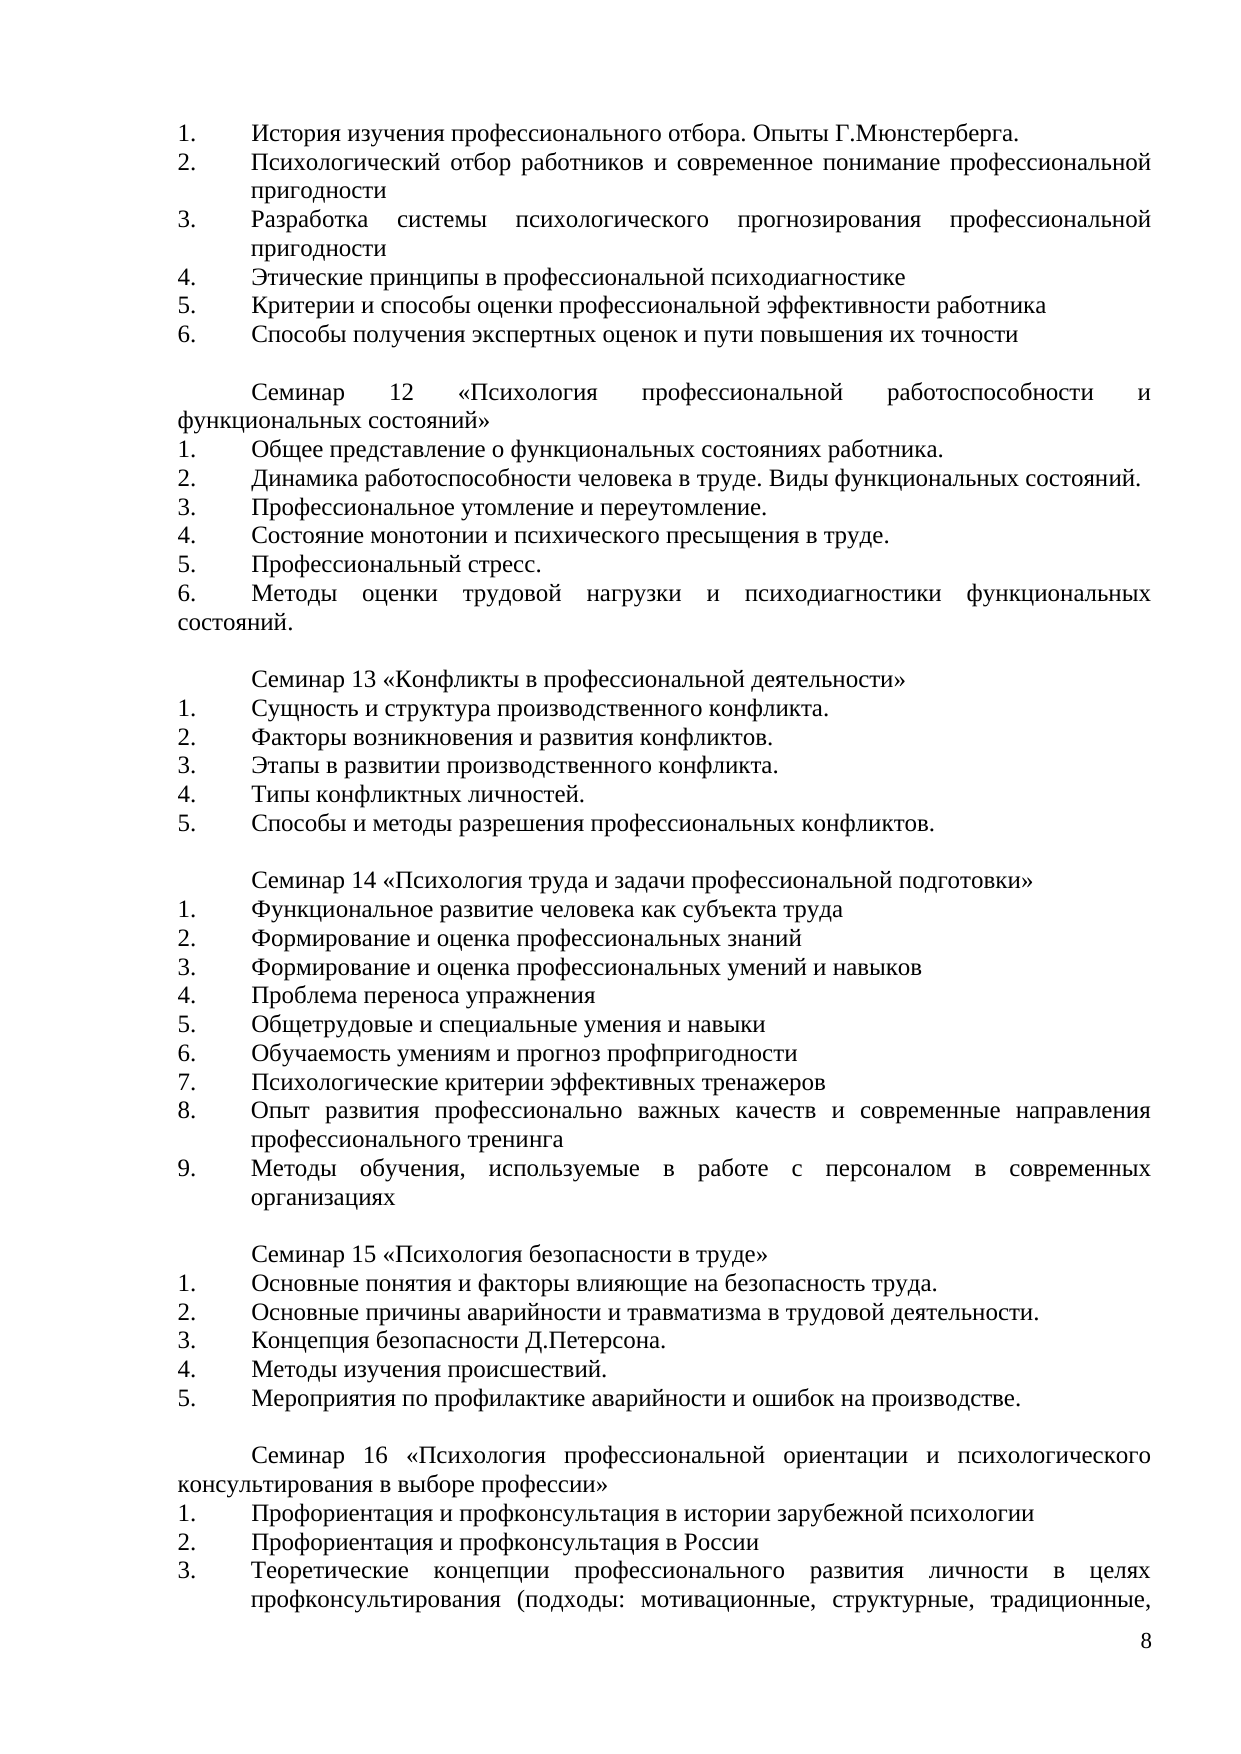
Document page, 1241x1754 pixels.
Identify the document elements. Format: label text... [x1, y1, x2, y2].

text 3. Разработка системы психологического прогнозирования профессиональной пригодности [177, 204, 1152, 262]
text 7. Психологические критерии эффективных тренажеров [177, 1067, 1152, 1096]
text 3. Профессиональное утомление и переутомление. [177, 492, 1152, 521]
text 6. Способы получения экспертных оценок и пути повышения их точности [177, 319, 1152, 348]
text 9. Методы обучения, используемые в работе с персоналом в современных организациях [177, 1153, 1152, 1211]
text 2. Формирование и оценка профессиональных знаний [177, 923, 1152, 952]
text 1. История изучения профессионального отбора. Опыты Г.Мюнстерберга. [177, 118, 1152, 147]
text 5. Способы и методы разрешения профессиональных конфликтов. [177, 808, 1152, 837]
text 6. Методы оценки трудовой нагрузки и психодиагностики функциональных состояний. [177, 578, 1152, 636]
text 4. Этические принципы в профессиональной психодиагностике [177, 262, 1152, 291]
text Семинар 15 «Психология безопасности в труде» [177, 1239, 1152, 1268]
text 4. Методы изучения происшествий. [177, 1354, 1152, 1383]
text 3. Формирование и оценка профессиональных умений и навыков [177, 952, 1152, 981]
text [177, 1556, 1152, 1613]
text 8. Опыт развития профессионально важных качеств и современные направления профессионального тренинга [177, 1096, 1152, 1153]
text Семинар 14 «Психология труда и задачи профессиональной подготовки» [177, 866, 1152, 894]
text 4. Состояние монотонии и психического пресыщения в труде. [177, 521, 1152, 549]
text 1. Функциональное развитие человека как субъекта труда [177, 894, 1152, 923]
text 2. Психологический отбор работников и современное понимание профессиональной пригодности [177, 147, 1152, 204]
text Семинар 16 «Психология профессиональной ориентации и психологического консультирования в выборе профессии» [177, 1441, 1152, 1498]
text Семинар 12 «Психология профессиональной работоспособности и функциональных состояний» [177, 377, 1152, 434]
text 3. Этапы в развитии производственного конфликта. [177, 751, 1152, 779]
text 1. Основные понятия и факторы влияющие на безопасность труда. [177, 1268, 1152, 1297]
text 5. Критерии и способы оценки профессиональной эффективности работника [177, 291, 1152, 319]
text 4. Проблема переноса упражнения [177, 981, 1152, 1009]
text 5. Мероприятия по профилактике аварийности и ошибок на производстве. [177, 1383, 1152, 1412]
text 2. Факторы возникновения и развития конфликтов. [177, 722, 1152, 751]
text 1. Сущность и структура производственного конфликта. [177, 693, 1152, 722]
text 1. Профориентация и профконсультация в истории зарубежной психологии [177, 1498, 1152, 1527]
text 2. Динамика работоспособности человека в труде. Виды функциональных состояний. [177, 463, 1152, 492]
text 2. Основные причины аварийности и травматизма в трудовой деятельности. [177, 1297, 1152, 1326]
text 2. Профориентация и профконсультация в России [177, 1527, 1152, 1556]
text 4. Типы конфликтных личностей. [177, 779, 1152, 808]
text 1. Общее представление о функциональных состояниях работника. [177, 434, 1152, 463]
text 5. Общетрудовые и специальные умения и навыки [177, 1009, 1152, 1038]
text 5. Профессиональный стресс. [177, 549, 1152, 578]
text 6. Обучаемость умениям и прогноз профпригодности [177, 1038, 1152, 1067]
text 3. Концепция безопасности Д.Петерсона. [177, 1326, 1152, 1354]
text Семинар 13 «Конфликты в профессиональной деятельности» [177, 664, 1152, 693]
